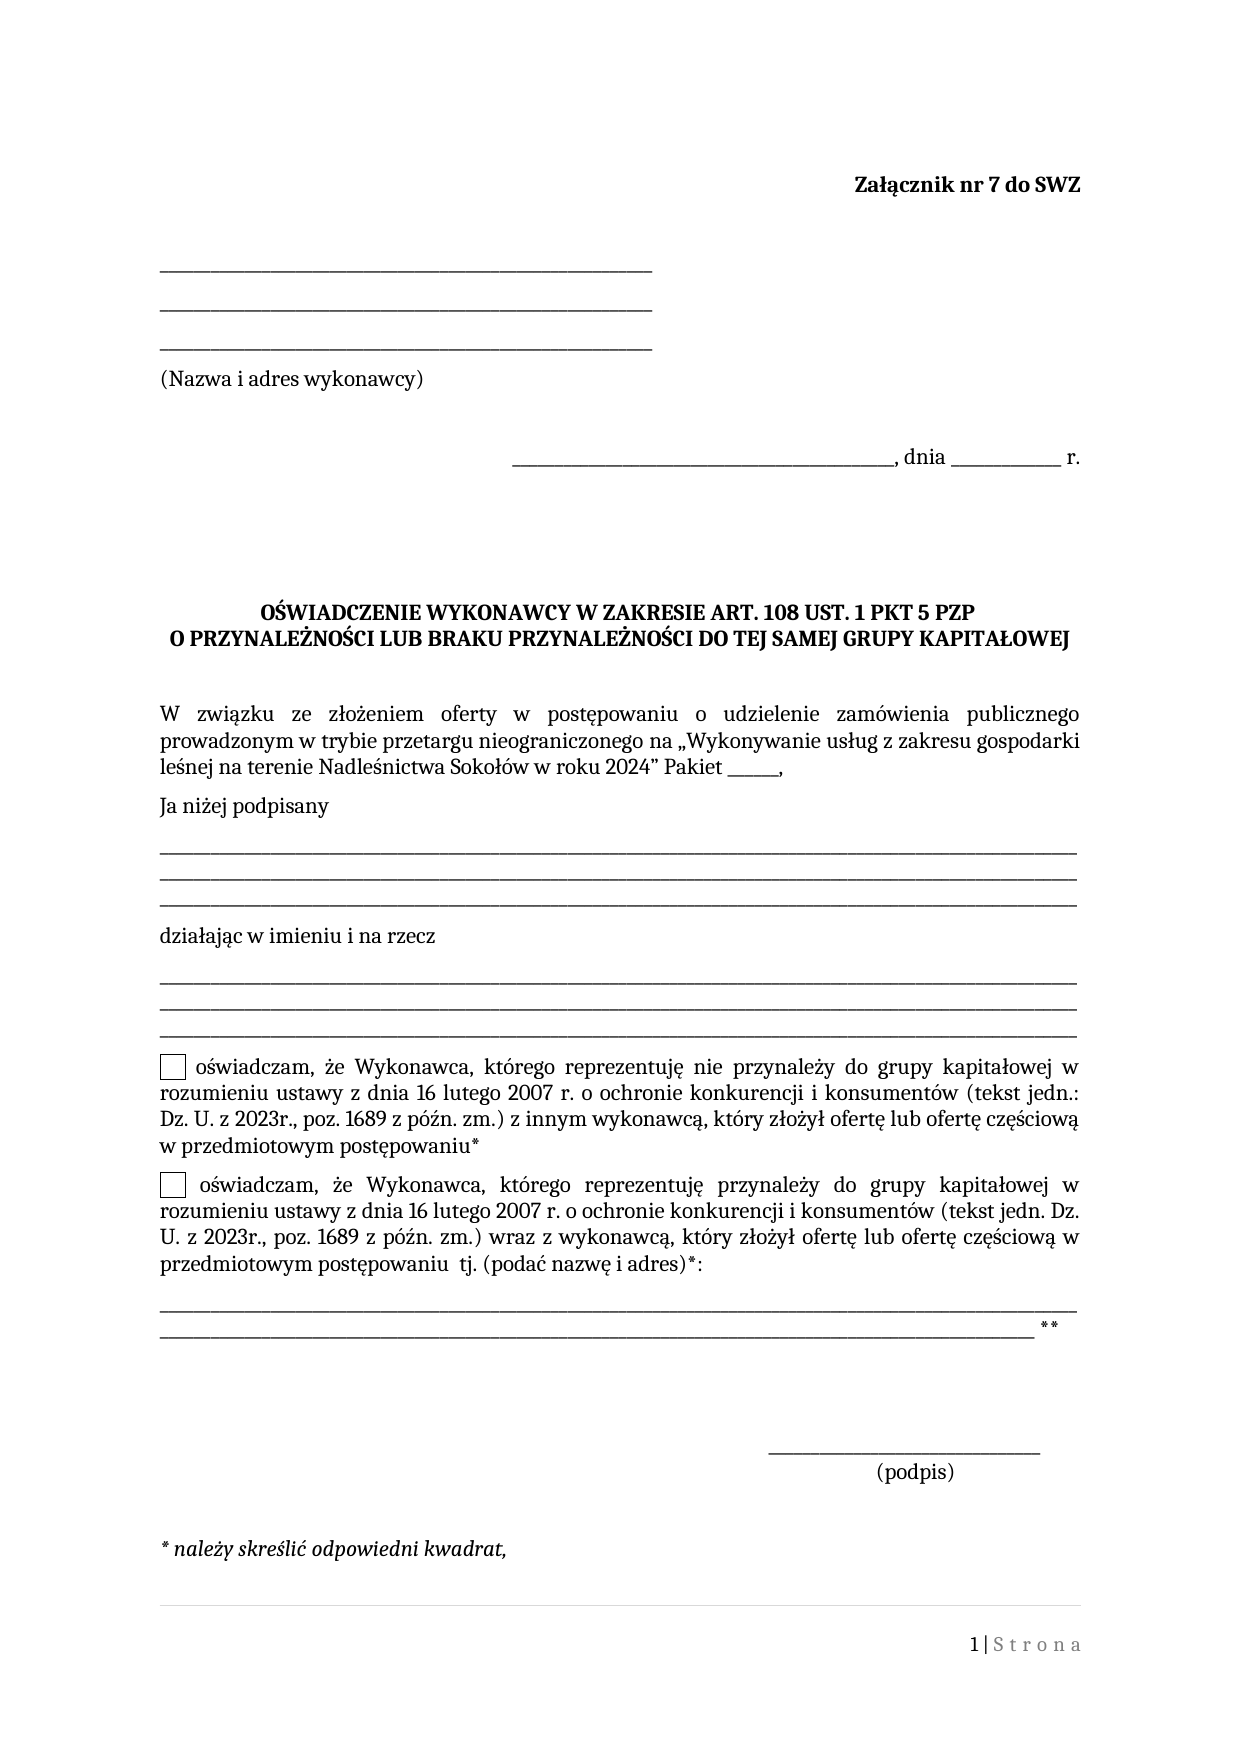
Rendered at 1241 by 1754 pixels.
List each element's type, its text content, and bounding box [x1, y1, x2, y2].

text OŚWIADCZENIE WYKONAWCY W ZAKRESIE ART. 108 UST. 1 PKT 5 PZP O PRZYNALEŻNOŚCI LUB BRAKU PRZYNALEŻNOŚCI DO TEJ SAMEJ GRUPY KAPITAŁOWEJ [159, 599, 1081, 652]
text ________________________________ (podpis) [750, 1432, 1081, 1485]
text Załącznik nr 7 do SWZ [159, 172, 1081, 198]
text _____________________________________________, dnia _____________ r. [159, 444, 1081, 470]
text __________________________________________________________ [159, 288, 1081, 315]
text działając w imieniu i na rzecz [159, 923, 1081, 949]
text * należy skreślić odpowiedni kwadrat, [159, 1536, 1081, 1563]
text W związku ze złożeniem oferty w postępowaniu o udzielenie zamówienia publicznego prowadzonym w trybie przetargu nieograniczonego na „Wykonywanie usług z zakresu gospodarki leśnej na terenie Nadleśnictwa Sokołów w roku 2024” Pakiet ______, [159, 701, 1081, 780]
text (Nazwa i adres wykonawcy) [159, 366, 1081, 393]
text __________________________________________________________ [159, 250, 1081, 276]
text oświadczam, że Wykonawca, którego reprezentuję nie przynależy do grupy kapitałowej w rozumieniu ustawy z dnia 16 lutego 2007 r. o ochronie konkurencji i konsumentów (tekst jedn.: Dz. U. z 2023r., poz. 1689 z późn. zm.) z innym wykonawcą, który złożył ofertę lub ofertę częściową w przedmiotowym postępowaniu* [159, 1053, 1081, 1159]
text __________________________________________________________ [159, 327, 1081, 354]
text oświadczam, że Wykonawca, którego reprezentuję przynależy do grupy kapitałowej w rozumieniu ustawy z dnia 16 lutego 2007 r. o ochronie konkurencji i konsumentów (tekst jedn. Dz. U. z 2023r., poz. 1689 z późn. zm.) wraz z wykonawcą, który złożył ofertę lub ofertę częściową w przedmiotowym postępowaniu tj. (podać nazwę i adres)*: [159, 1171, 1081, 1277]
text ____________________________________________________________________________________________________________________________________________________________________________________________________________________________________________________________________________________________________________________________________ [159, 962, 1081, 1041]
text ____________________________________________________________________________________________________________________________________________________________________________________________________________________________________________________________________________________________________________________________________ [159, 831, 1081, 911]
text Ja niżej podpisany [159, 793, 1081, 819]
text ___________________________________________________________________________________________________________________________________________________________________________________________________________________ ** [159, 1289, 1081, 1342]
